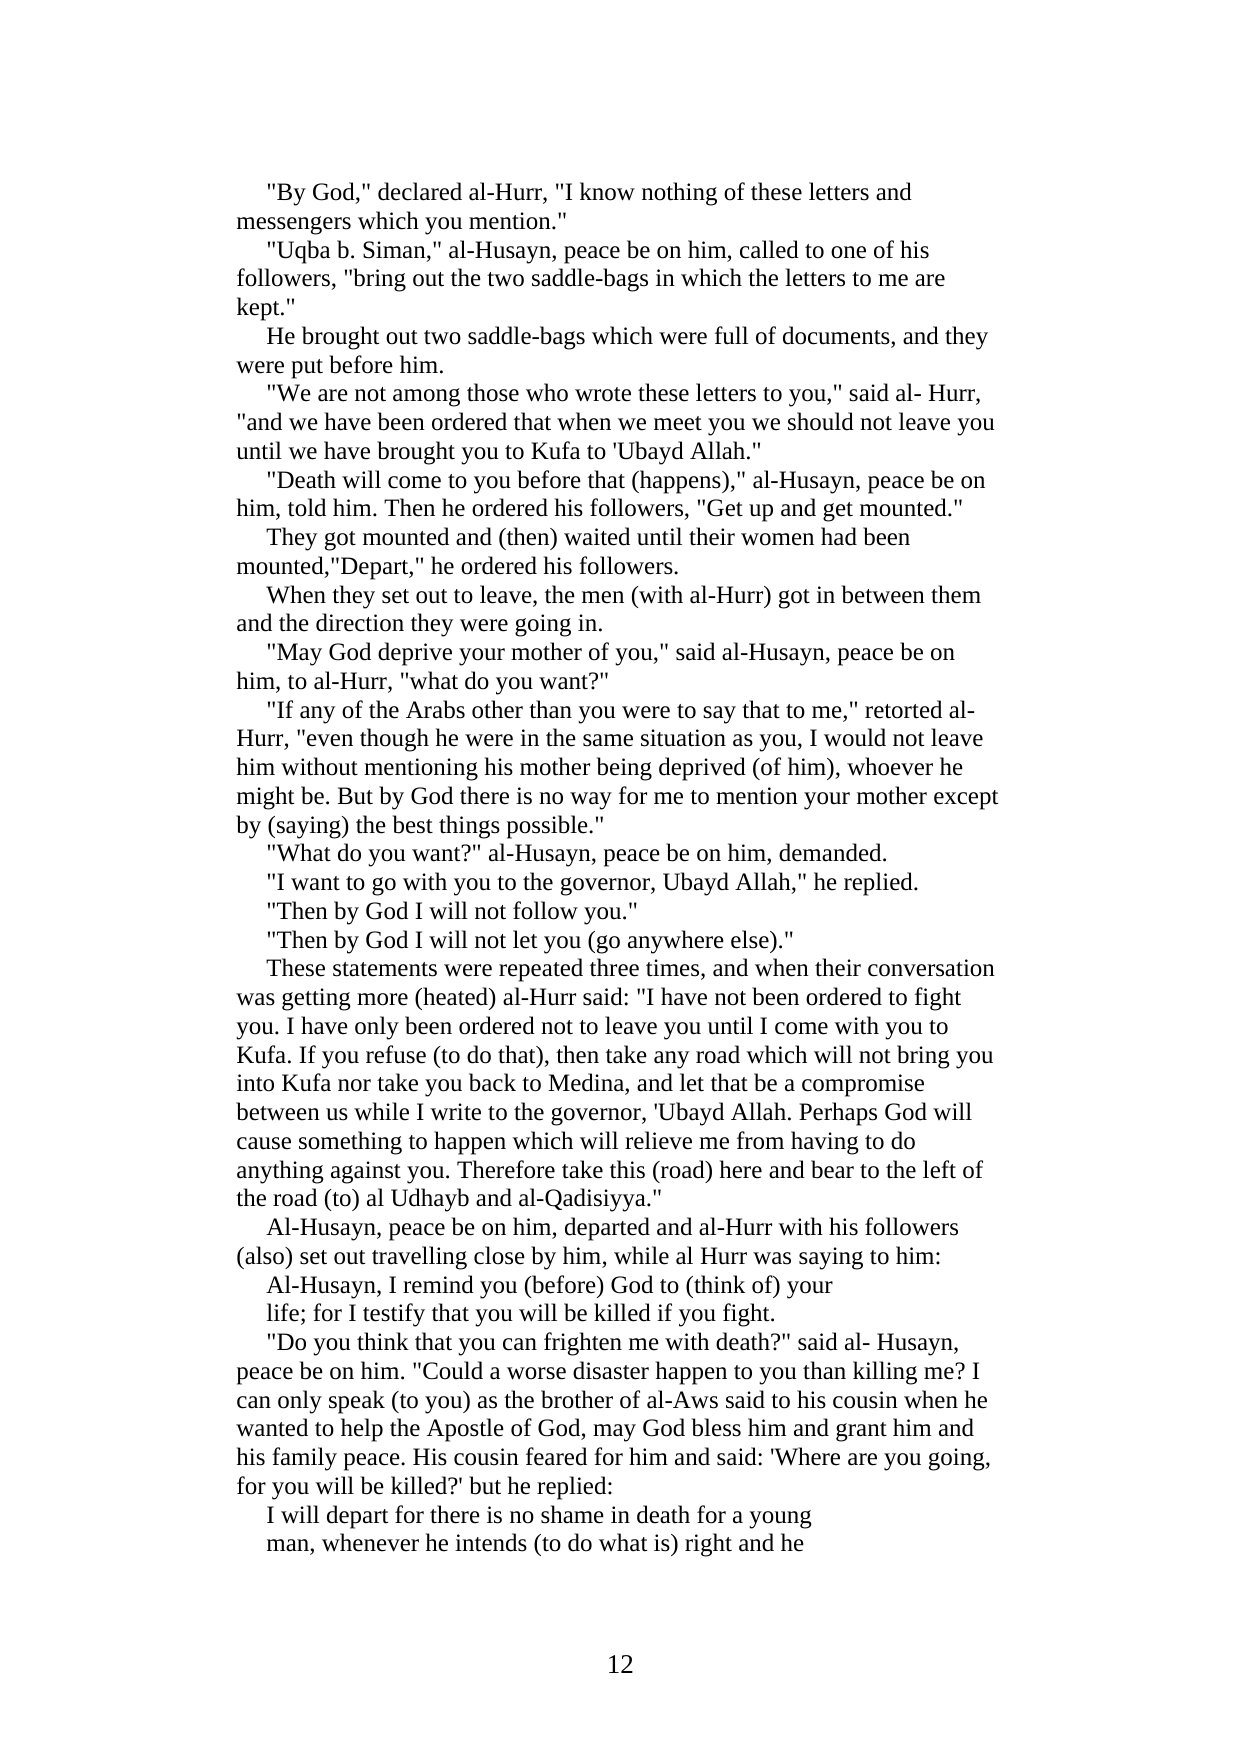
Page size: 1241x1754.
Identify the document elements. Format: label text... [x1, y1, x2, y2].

text "May God deprive your mother of you," said al-Husayn, peace be on him, to al-Hurr, "what do you want?" [236, 637, 1004, 695]
text He brought out two saddle-bags which were full of documents, and they were put before him. [236, 321, 1004, 378]
text These statements were repeated three times, and when their conversation was getting more (heated) al-Hurr said: "I have not been ordered to fight you. I have only been ordered not to leave you until I come with you to Kufa. If you refuse (to do that), then take any road which will not bring you into Kufa nor take you back to Medina, and let that be a compromise between us while I write to the governor, 'Ubayd Allah. Perhaps God will cause something to happen which will relieve me from having to do anything against you. Therefore take this (road) here and bear to the left of the road (to) al Udhayb and al-Qadisiyya." [236, 953, 1004, 1212]
text They got mounted and (then) waited until their women had been mounted,"Depart," he ordered his followers. [236, 522, 1004, 580]
text "Then by God I will not let you (go anywhere else)." [236, 925, 1004, 953]
text "Uqba b. Siman," al-Husayn, peace be on him, called to one of his followers, "bring out the two saddle-bags in which the letters to me are kept." [236, 235, 1004, 321]
text "We are not among those who wrote these letters to you," said al- Hurr, "and we have been ordered that when we meet you we should not leave you until we have brought you to Kufa to 'Ubayd Allah." [236, 378, 1004, 465]
text "I want to go with you to the governor, Ubayd Allah," he replied. [236, 867, 1004, 896]
text man, whenever he intends (to do what is) right and he [236, 1528, 1004, 1557]
text When they set out to leave, the men (with al-Hurr) got in between them and the direction they were going in. [236, 580, 1004, 637]
text I will depart for there is no shame in death for a young [236, 1500, 1004, 1528]
text "What do you want?" al-Husayn, peace be on him, demanded. [236, 838, 1004, 867]
text Al-Husayn, I remind you (before) God to (think of) your [236, 1270, 1004, 1298]
text "If any of the Arabs other than you were to say that to me," retorted al-Hurr, "even though he were in the same situation as you, I would not leave him without mentioning his mother being deprived (of him), whoever he might be. But by God there is no way for me to mention your mother except by (saying) the best things possible." [236, 695, 1004, 838]
text "Do you think that you can frighten me with death?" said al- Husayn, peace be on him. "Could a worse disaster happen to you than killing me? I can only speak (to you) as the brother of al-Aws said to his cousin when he wanted to help the Apostle of God, may God bless him and grant him and his family peace. His cousin feared for him and said: 'Where are you going, for you will be killed?' but he replied: [236, 1327, 1004, 1500]
text life; for I testify that you will be killed if you fight. [236, 1298, 1004, 1327]
text Al-Husayn, peace be on him, departed and al-Hurr with his followers (also) set out travelling close by him, while al Hurr was saying to him: [236, 1212, 1004, 1270]
text "By God," declared al-Hurr, "I know nothing of these letters and messengers which you mention." [236, 177, 1004, 235]
text "Death will come to you before that (happens)," al-Husayn, peace be on him, told him. Then he ordered his followers, "Get up and get mounted." [236, 465, 1004, 522]
text "Then by God I will not follow you." [236, 896, 1004, 925]
